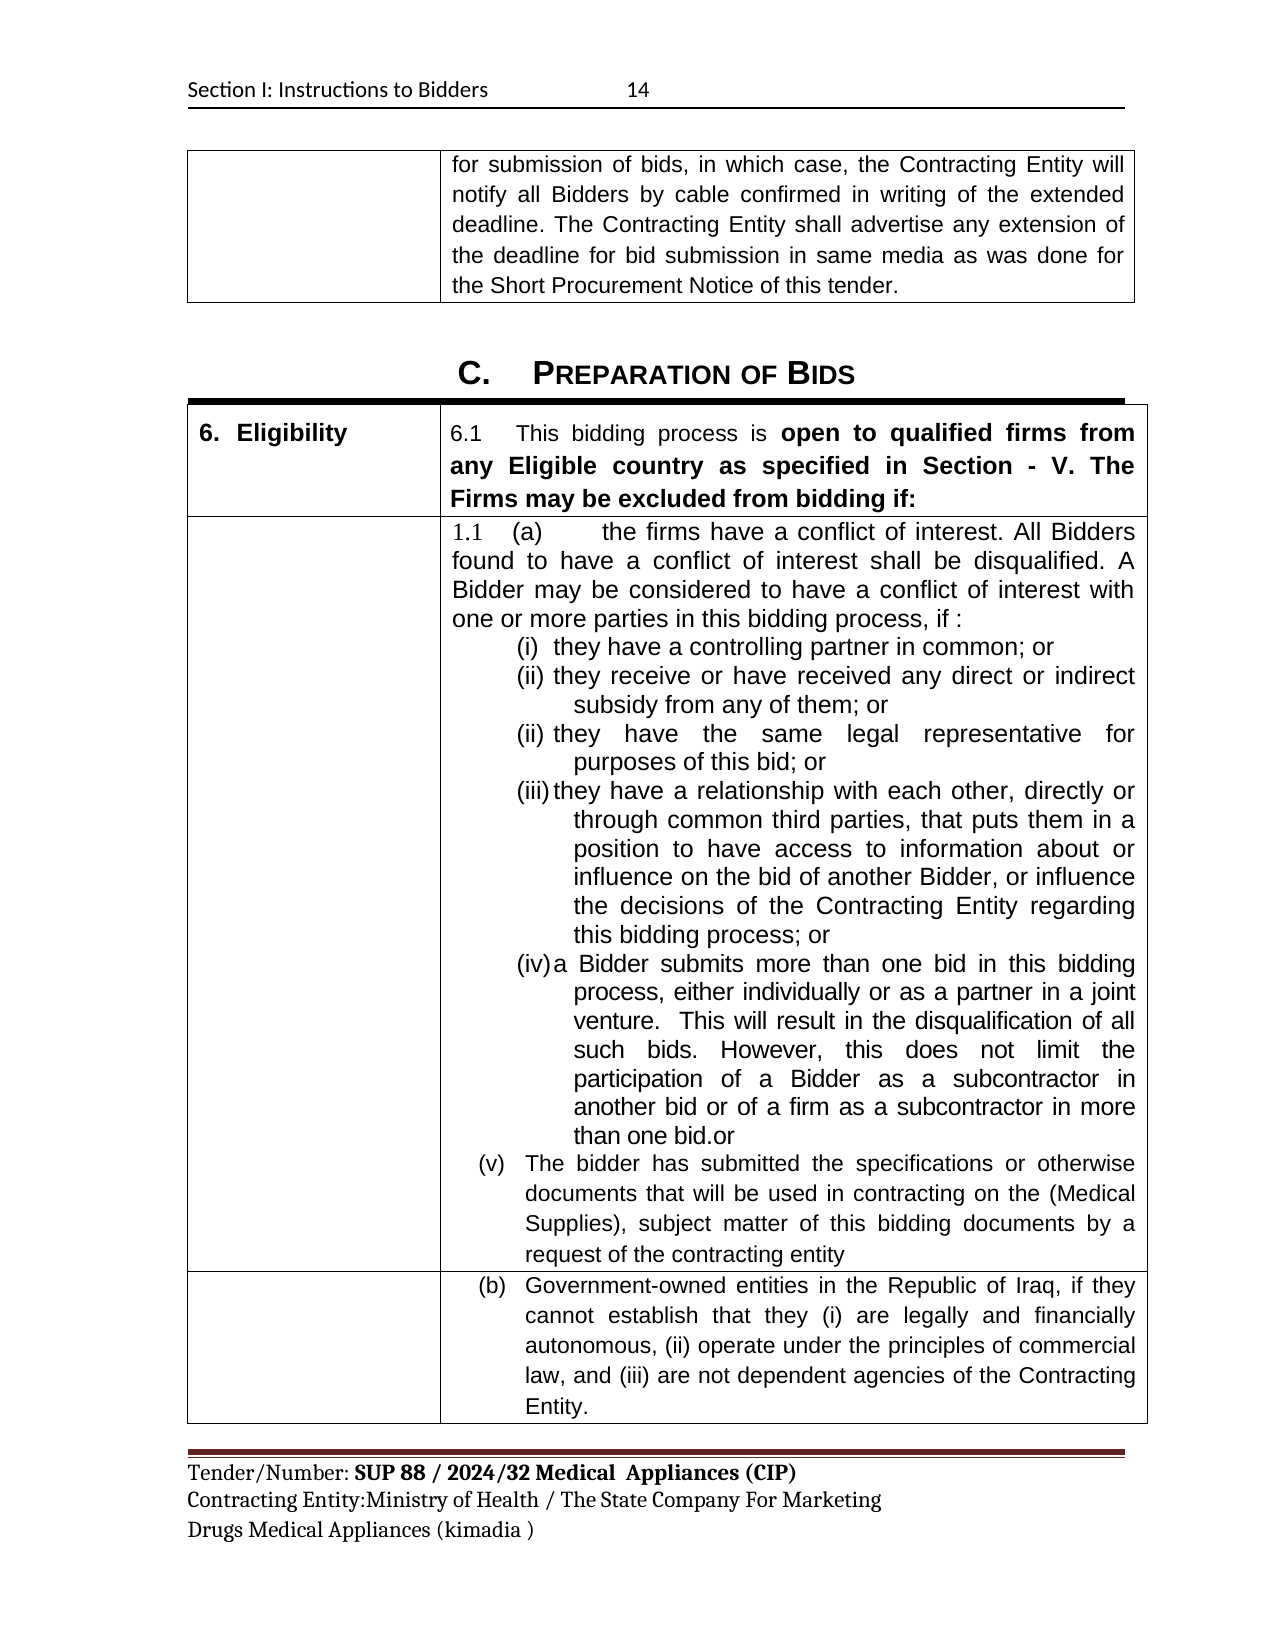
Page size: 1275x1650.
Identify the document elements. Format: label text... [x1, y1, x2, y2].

table_cell (a) the firms have a conflict of interest. All Bidders found to have a conflict of interest shall be disqualified. A Bidder may be considered to have a conflict of interest with one or more parties in this bidding process, if : (i) they have a controlling partner in common; or (ii) they receive or have received any direct or indirect subsidy from any of them; or (ii) they have the same legal representative for purposes of this bid; or (iii) they have a relationship with each other, directly or through common third parties, that puts them in a position to have access to information about or influence on the bid of another Bidder, or influence the decisions of the Contracting Entity regarding this bidding process; or (iv) a Bidder submits more than one bid in this bidding process, either individually or as a partner in a joint venture. This will result in the disqualification of all such bids. However, this does not limit the participation of a Bidder as a subcontractor in another bid or of a firm as a subcontractor in more than one bid.or (v) The bidder has submitted the specifications or otherwise documents that will be used in contracting on the (Medical Supplies), subject matter of this bidding documents by a request of the contracting entity [441, 517, 1147, 1271]
table_cell [188, 1272, 440, 1423]
text C. Preparation of Bids [187, 353, 1125, 404]
table_header 6.1 This bidding process is open to qualified firms from any Eligible country as specified in Section - V. The Firms may be excluded from bidding if: [441, 405, 1147, 516]
table_header 6. Eligibility [188, 405, 440, 516]
table_cell [188, 517, 440, 1271]
table_cell (b) Government-owned entities in the Republic of Iraq, if they cannot establish that they (i) are legally and financially autonomous, (ii) operate under the principles of commercial law, and (iii) are not dependent agencies of the Contracting Entity. [441, 1272, 1147, 1423]
table_cell [188, 151, 440, 302]
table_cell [441, 151, 1134, 302]
